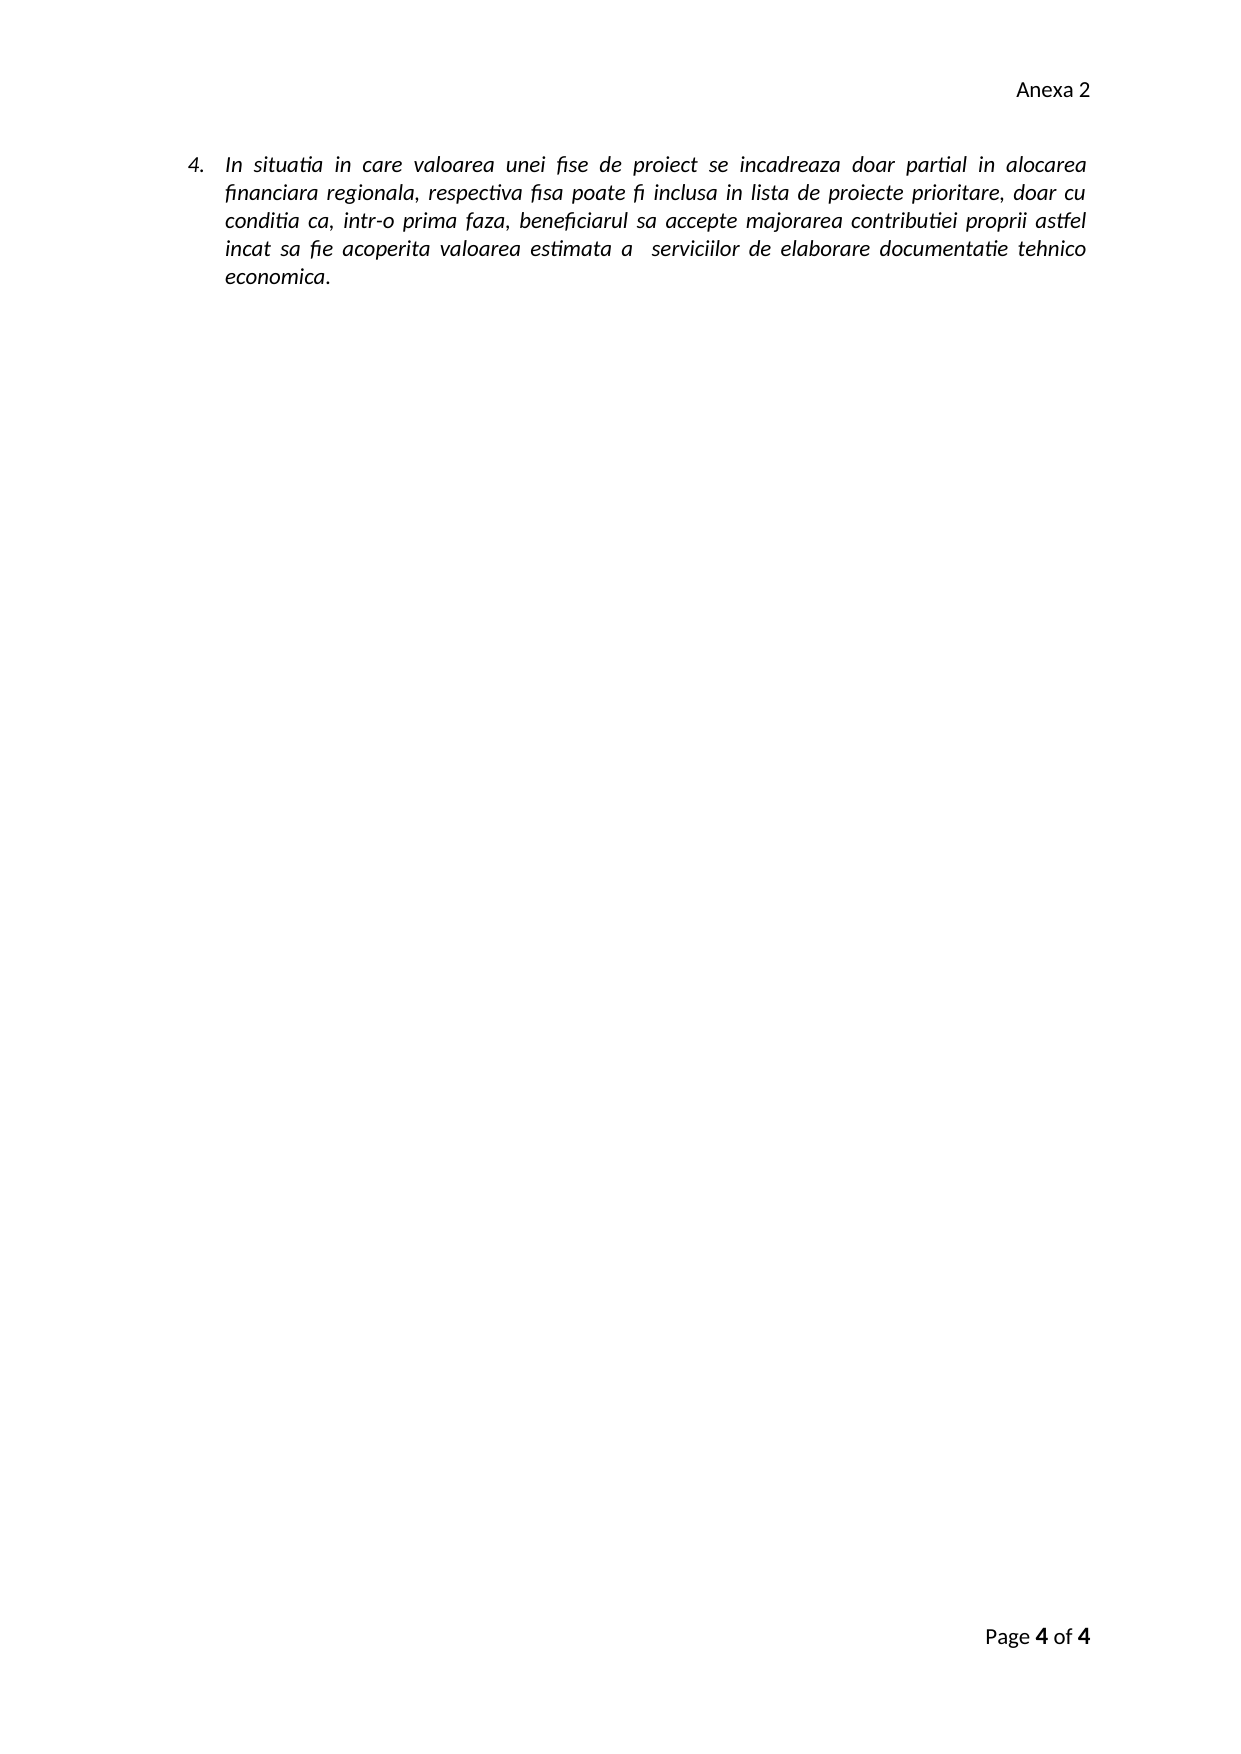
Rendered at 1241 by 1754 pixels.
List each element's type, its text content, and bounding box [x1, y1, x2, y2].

list In situatia in care valoarea unei fise de proiect se incadreaza doar partial in alocarea financiara regionala, respectiva fisa poate fi inclusa in lista de proiecte prioritare, doar cu conditia ca, intr-o prima faza, beneficiarul sa accepte majorarea contributiei proprii astfel incat sa fie acoperita valoarea estimata a serviciilor de elaborare documentatie tehnico economica. [187, 150, 1090, 290]
